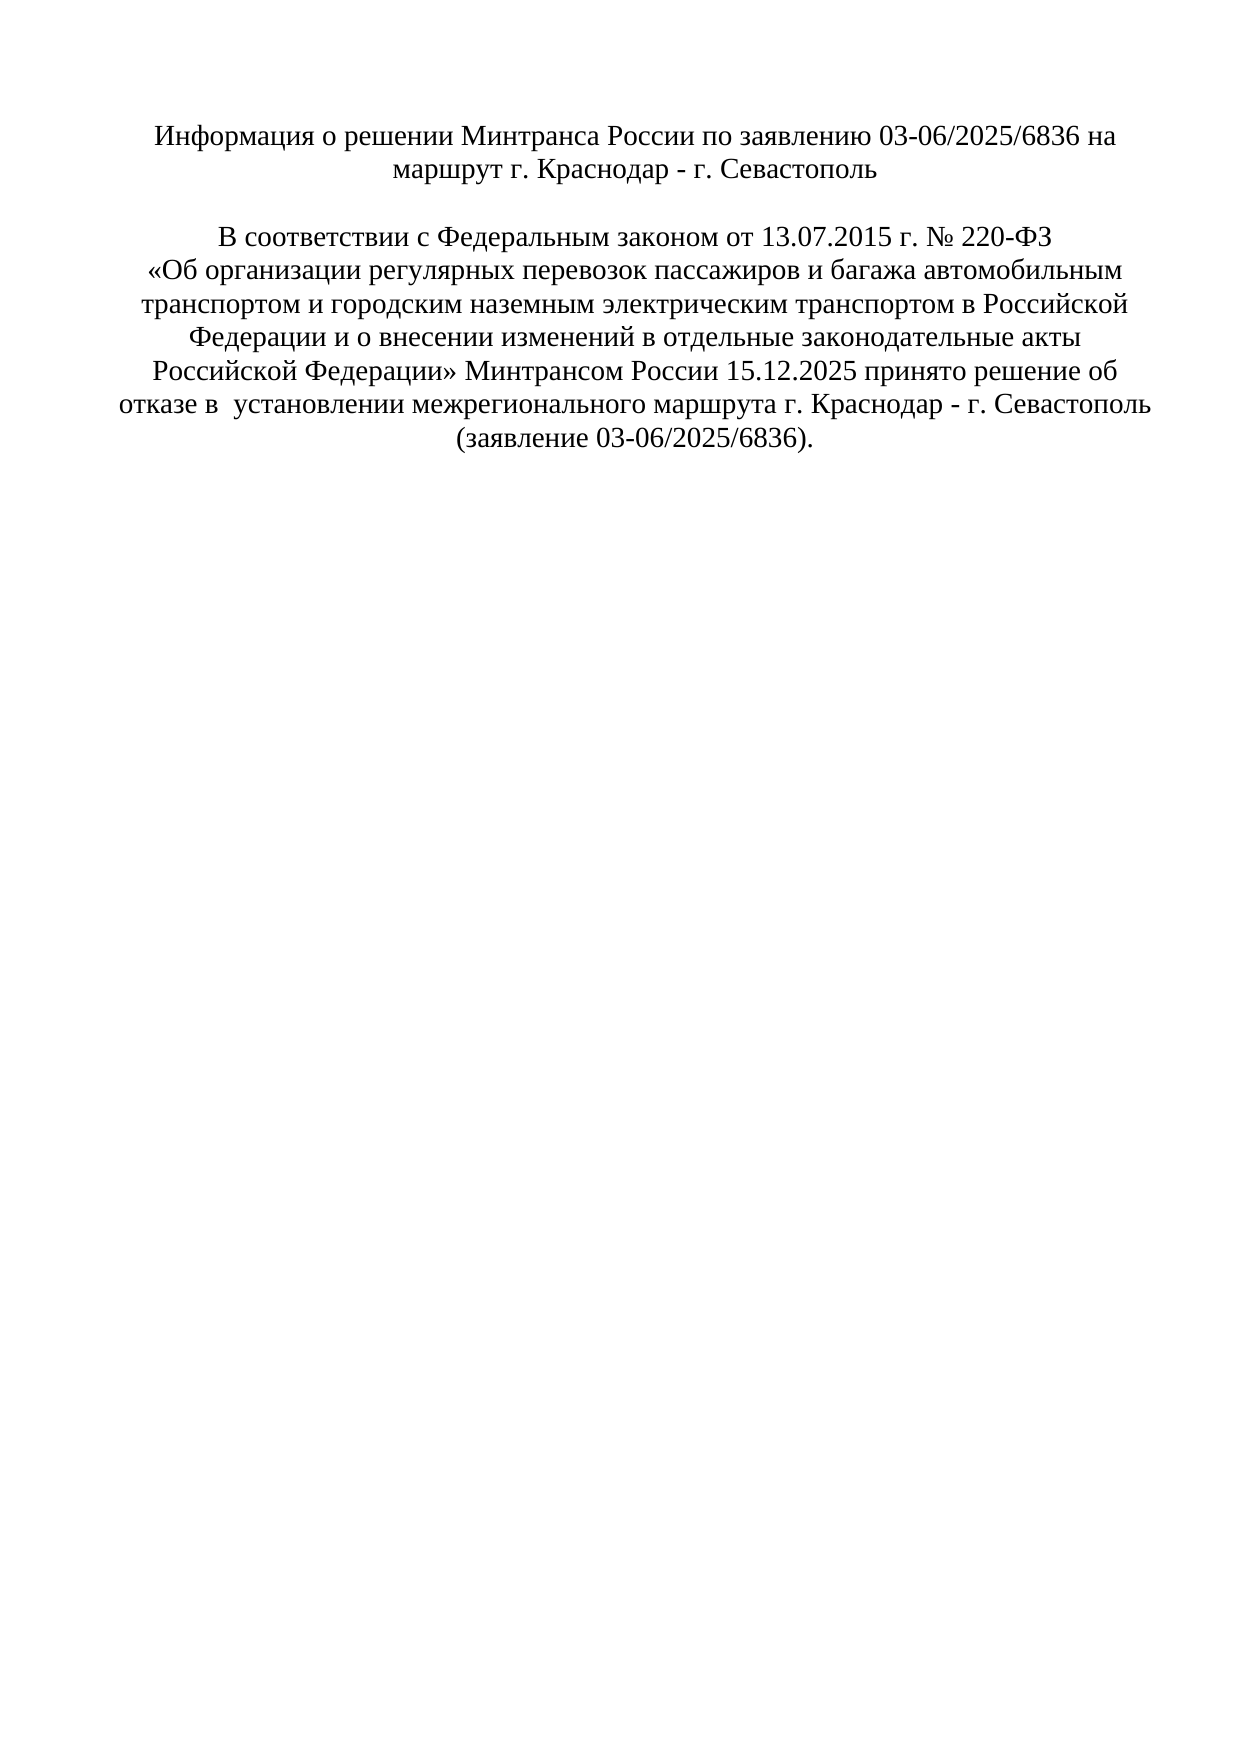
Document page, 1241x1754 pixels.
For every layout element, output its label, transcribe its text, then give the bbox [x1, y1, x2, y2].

text Информация о решении Минтранса России по заявлению 03-06/2025/6836 на маршрут г. Краснодар - г. Севастополь [118, 118, 1152, 185]
text В соответствии с Федеральным законом от 13.07.2015 г. № 220-ФЗ «Об организации регулярных перевозок пассажиров и багажа автомобильным транспортом и городским наземным электрическим транспортом в Российской Федерации и о внесении изменений в отдельные законодательные акты Российской Федерации» Минтрансом России 15.12.2025 принято решение об отказе в установлении межрегионального маршрута г. Краснодар - г. Севастополь (заявление 03-06/2025/6836). [118, 219, 1152, 453]
